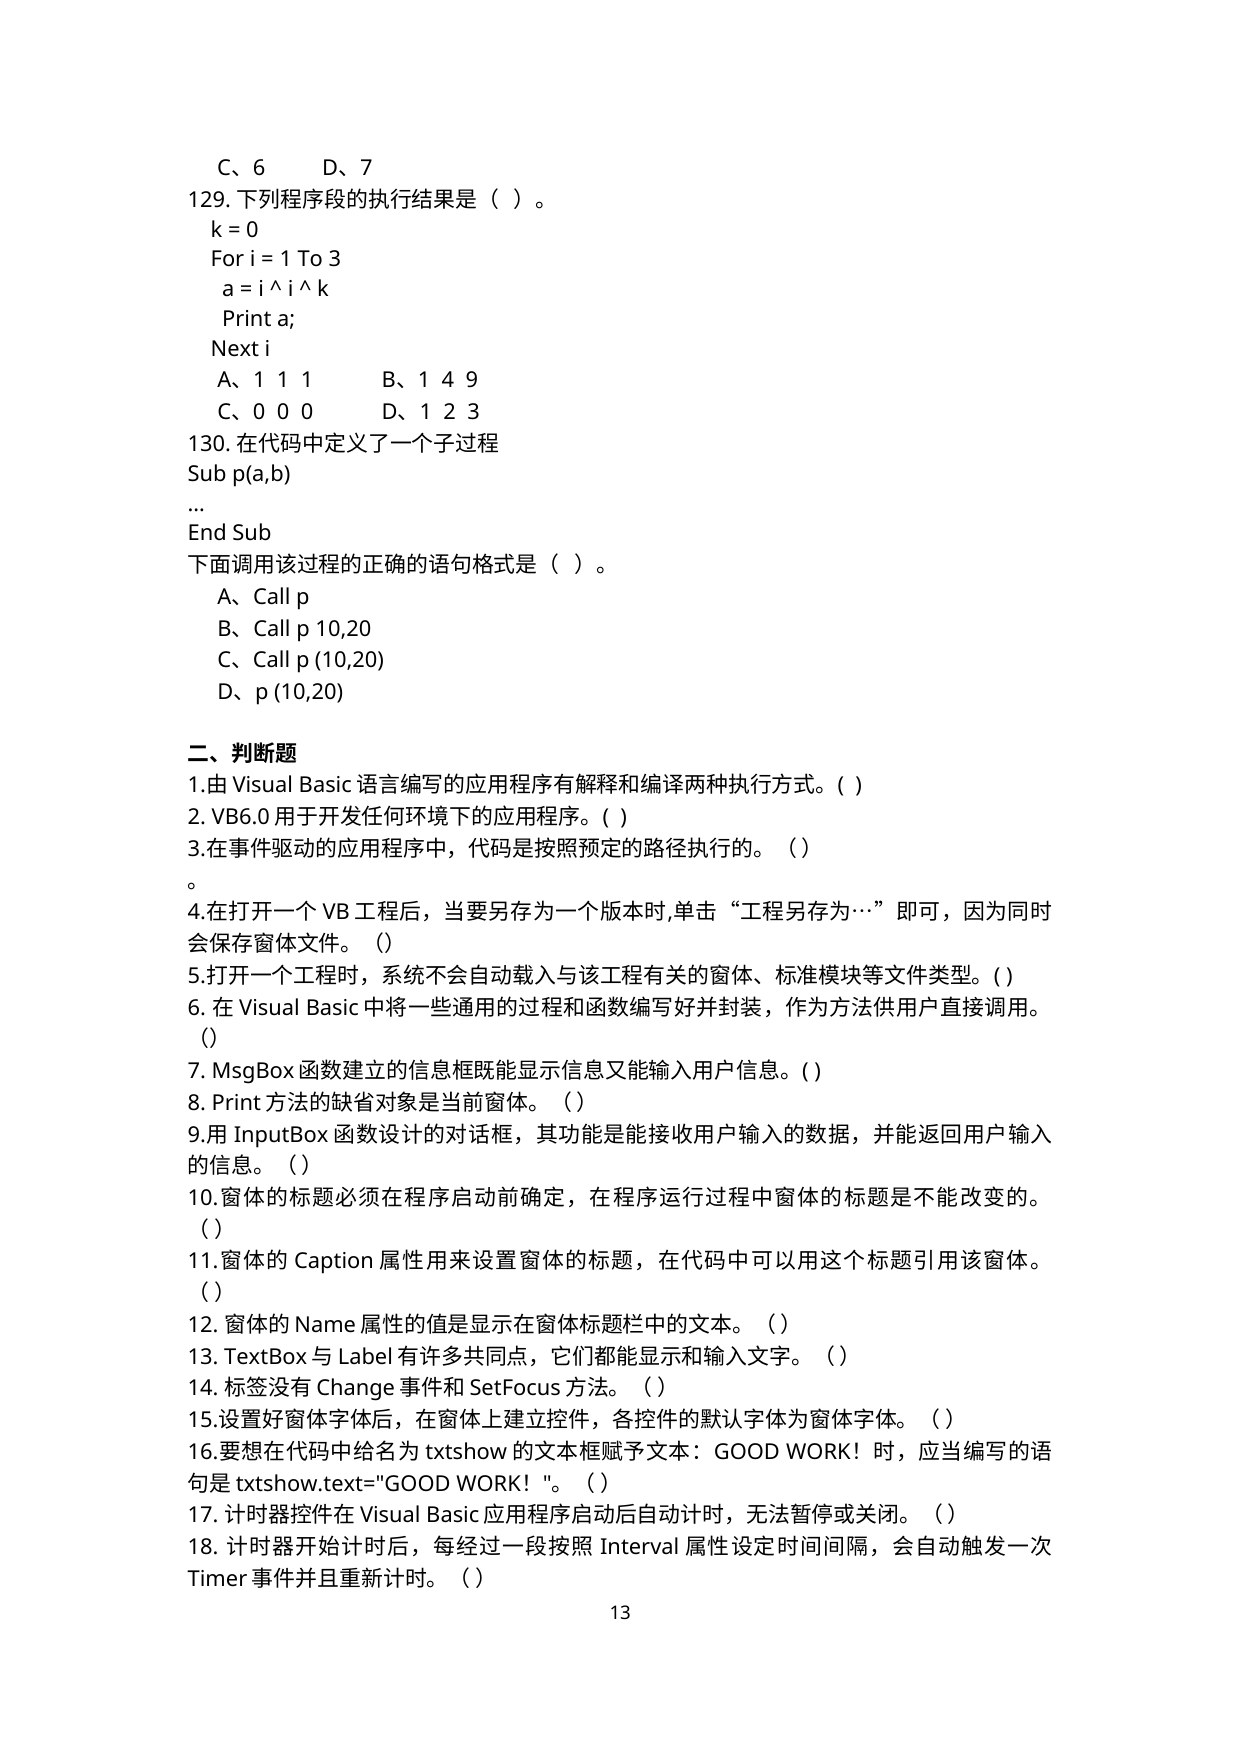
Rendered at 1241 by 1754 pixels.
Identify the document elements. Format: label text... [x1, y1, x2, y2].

text D、p (10,20) [187, 674, 1053, 706]
text C、Call p (10,20) [187, 642, 1053, 674]
text 16.要想在代码中给名为txtshow的文本框赋予文本：GOOD WORK！时，应当编写的语句是txtshow.text="GOOD WORK！"。（ ） [187, 1434, 1053, 1497]
text 。 [187, 863, 1053, 894]
text 7. MsgBox函数建立的信息框既能显示信息又能输入用户信息。( ) [187, 1053, 1053, 1085]
text 130. 在代码中定义了一个子过程 Sub p(a,b) … End Sub 下面调用该过程的正确的语句格式是（ ）。 [187, 426, 1053, 579]
text 18. 计时器开始计时后，每经过一段按照Interval属性设定时间间隔，会自动触发一次Timer事件并且重新计时。（ ） [187, 1529, 1053, 1593]
text 17. 计时器控件在Visual Basic应用程序启动后自动计时，无法暂停或关闭。（ ） [187, 1497, 1053, 1529]
text 5.打开一个工程时，系统不会自动载入与该工程有关的窗体、标准模块等文件类型。( ) [187, 958, 1053, 989]
text A、1 1 1 B、1 4 9 [187, 362, 1053, 394]
text 8. Print方法的缺省对象是当前窗体。（ ） [187, 1085, 1053, 1117]
text 12. 窗体的Name属性的值是显示在窗体标题栏中的文本。（ ） [187, 1307, 1053, 1339]
text 11.窗体的Caption属性用来设置窗体的标题，在代码中可以用这个标题引用该窗体。（ ） [187, 1243, 1053, 1307]
text 二、判断题 [187, 736, 1053, 767]
text 10.窗体的标题必须在程序启动前确定，在程序运行过程中窗体的标题是不能改变的。（ ） [187, 1180, 1053, 1243]
text 15.设置好窗体字体后，在窗体上建立控件，各控件的默认字体为窗体字体。（ ） [187, 1402, 1053, 1434]
text 9.用InputBox函数设计的对话框，其功能是能接收用户输入的数据，并能返回用户输入的信息。（ ） [187, 1117, 1053, 1180]
text 129. 下列程序段的执行结果是（ ）。 k = 0 For i = 1 To 3 a = i ^ i ^ k Print a; Next i [187, 182, 1053, 362]
text C、6 D、7 [217, 150, 1053, 182]
text 13. TextBox与Label有许多共同点，它们都能显示和输入文字。（ ） [187, 1339, 1053, 1370]
text 14. 标签没有Change事件和SetFocus方法。（ ） [187, 1370, 1053, 1402]
text C、0 0 0 D、1 2 3 [187, 394, 1053, 426]
text 4.在打开一个VB工程后，当要另存为一个版本时,单击“工程另存为…”即可，因为同时会保存窗体文件。（） [187, 894, 1053, 958]
text 1.由Visual Basic语言编写的应用程序有解释和编译两种执行方式。( ) [187, 767, 1053, 799]
text A、Call p [187, 579, 1053, 611]
text 2. VB6.0用于开发任何环境下的应用程序。( ) [187, 799, 1053, 831]
text B、Call p 10,20 [187, 611, 1053, 642]
text 6. 在Visual Basic中将一些通用的过程和函数编写好并封装，作为方法供用户直接调用。（） [187, 989, 1053, 1053]
text 3.在事件驱动的应用程序中，代码是按照预定的路径执行的。（ ） [187, 831, 1053, 863]
